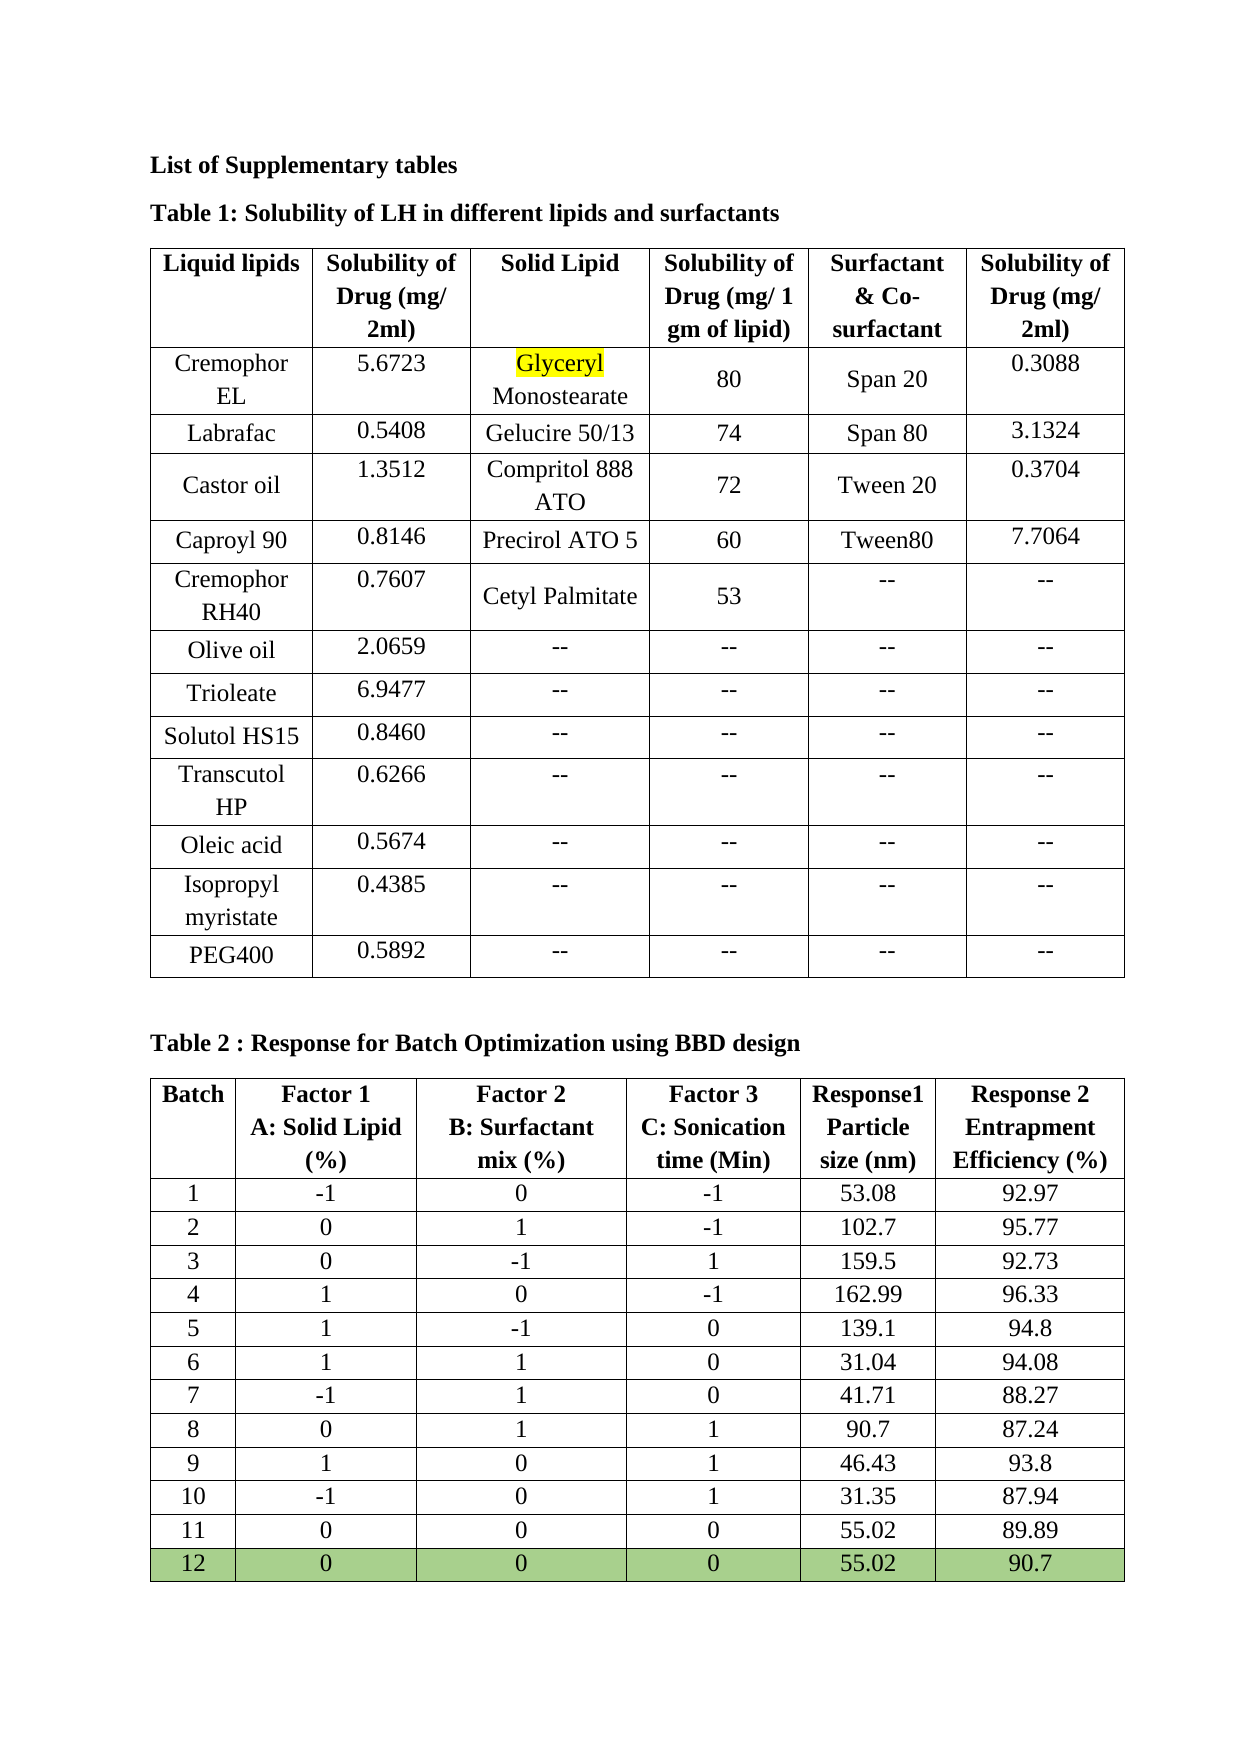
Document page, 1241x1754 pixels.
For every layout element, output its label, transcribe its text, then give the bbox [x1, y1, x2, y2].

table_cell 0.5408 [313, 415, 470, 453]
table_cell 41.71 [801, 1380, 935, 1413]
table_cell -1 [236, 1481, 416, 1514]
table_cell -- [650, 631, 808, 673]
table_cell -1 [417, 1313, 626, 1346]
table_cell Cetyl Palmitate [471, 564, 649, 630]
table_cell -- [471, 717, 649, 758]
table_cell 92.73 [936, 1246, 1124, 1278]
table_cell 0 [627, 1347, 800, 1379]
table_cell 1 [236, 1279, 416, 1312]
table_cell 0 [417, 1515, 626, 1547]
table_cell -- [967, 826, 1124, 868]
table_cell -- [967, 564, 1124, 630]
table_cell 0.4385 [313, 869, 470, 934]
table_cell -- [809, 826, 966, 868]
table_header Solid Lipid [471, 249, 649, 347]
table_cell 1 [627, 1414, 800, 1447]
table_cell 89.89 [936, 1515, 1124, 1547]
table_cell 10 [151, 1481, 235, 1514]
table_cell 72 [650, 454, 808, 520]
table_header Surfactant & Co-surfactant [809, 249, 966, 347]
table_cell -- [967, 936, 1124, 977]
table_header Batch [151, 1079, 235, 1177]
table_cell PEG400 [151, 936, 312, 977]
table_cell 0.8146 [313, 521, 470, 563]
table_cell -- [967, 674, 1124, 716]
table_cell 0.5674 [313, 826, 470, 868]
table_cell 3 [151, 1246, 235, 1278]
text List of Supplementary tables [150, 150, 1090, 179]
table_cell 0 [627, 1515, 800, 1547]
table_cell 11 [151, 1515, 235, 1547]
table_header Factor 2 B: Surfactant mix (%) [417, 1079, 626, 1177]
table_cell 6.9477 [313, 674, 470, 716]
table_cell Oleic acid [151, 826, 312, 868]
table_cell -- [809, 869, 966, 934]
table_cell 2 [151, 1212, 235, 1245]
table_cell 53 [650, 564, 808, 630]
table_cell 0 [236, 1414, 416, 1447]
table_cell 0.5892 [313, 936, 470, 977]
table_cell Labrafac [151, 415, 312, 453]
table_cell 90.7 [936, 1549, 1124, 1581]
table_cell 5.6723 [313, 348, 470, 414]
table_cell 4 [151, 1279, 235, 1312]
table_cell 1 [151, 1179, 235, 1211]
table_cell 94.08 [936, 1347, 1124, 1379]
table_cell 6 [151, 1347, 235, 1379]
table_cell -- [471, 826, 649, 868]
table_cell Glyceryl Monostearate [471, 348, 649, 414]
table_header Solubility of Drug (mg/ 2ml) [313, 249, 470, 347]
table_cell -- [809, 631, 966, 673]
table_cell Solutol HS15 [151, 717, 312, 758]
table_cell 93.8 [936, 1448, 1124, 1480]
table_cell -1 [627, 1279, 800, 1312]
table_cell 1 [236, 1313, 416, 1346]
table_cell 87.94 [936, 1481, 1124, 1514]
table_cell 1 [236, 1347, 416, 1379]
table_cell -- [471, 936, 649, 977]
table_cell 139.1 [801, 1313, 935, 1346]
table_cell -- [809, 936, 966, 977]
table_cell 1 [627, 1246, 800, 1278]
table_cell -- [967, 717, 1124, 758]
table_cell 80 [650, 348, 808, 414]
table_cell 0.3088 [967, 348, 1124, 414]
table_cell -- [471, 759, 649, 825]
table_cell 7 [151, 1380, 235, 1413]
table_cell -1 [236, 1380, 416, 1413]
table_cell Transcutol HP [151, 759, 312, 825]
table_cell Castor oil [151, 454, 312, 520]
table_cell 1 [627, 1448, 800, 1480]
table_cell Olive oil [151, 631, 312, 673]
table_cell -1 [627, 1212, 800, 1245]
table_cell -- [650, 717, 808, 758]
table_cell -1 [236, 1179, 416, 1211]
table_cell 0 [417, 1448, 626, 1480]
table_cell 90.7 [801, 1414, 935, 1447]
table_cell 159.5 [801, 1246, 935, 1278]
table_cell -- [809, 564, 966, 630]
text Table 1: Solubility of LH in different lipids and surfactants [150, 198, 1090, 226]
table_cell 0 [417, 1279, 626, 1312]
table_cell 46.43 [801, 1448, 935, 1480]
table_cell -- [967, 759, 1124, 825]
table_cell 0 [627, 1549, 800, 1581]
table_cell 0 [417, 1179, 626, 1211]
table_cell -- [650, 869, 808, 934]
table_cell 31.35 [801, 1481, 935, 1514]
table_cell 0 [236, 1212, 416, 1245]
table_cell Tween 20 [809, 454, 966, 520]
table_cell 0.7607 [313, 564, 470, 630]
table_cell 102.7 [801, 1212, 935, 1245]
table_cell Cremophor RH40 [151, 564, 312, 630]
table_cell Isopropyl myristate [151, 869, 312, 934]
table_cell Gelucire 50/13 [471, 415, 649, 453]
table_cell -- [809, 717, 966, 758]
table_cell 1 [627, 1481, 800, 1514]
table_header Response 2 Entrapment Efficiency (%) [936, 1079, 1124, 1177]
table_cell 0 [417, 1549, 626, 1581]
table_cell 74 [650, 415, 808, 453]
table_cell 0.3704 [967, 454, 1124, 520]
table_cell 162.99 [801, 1279, 935, 1312]
table_cell 87.24 [936, 1414, 1124, 1447]
table_cell 5 [151, 1313, 235, 1346]
table_header Factor 3 C: Sonication time (Min) [627, 1079, 800, 1177]
table_cell Cremophor EL [151, 348, 312, 414]
table_cell 55.02 [801, 1549, 935, 1581]
text Table 2 : Response for Batch Optimization using BBD design [150, 1028, 1090, 1057]
table_header Solubility of Drug (mg/ 1 gm of lipid) [650, 249, 808, 347]
table_cell 53.08 [801, 1179, 935, 1211]
table_cell 55.02 [801, 1515, 935, 1547]
table_cell 0 [236, 1246, 416, 1278]
table_cell -- [967, 869, 1124, 934]
table_cell 92.97 [936, 1179, 1124, 1211]
table_cell -- [471, 631, 649, 673]
table_cell -1 [417, 1246, 626, 1278]
table_cell 1 [417, 1212, 626, 1245]
table_cell 1.3512 [313, 454, 470, 520]
table_cell 94.8 [936, 1313, 1124, 1346]
table_cell 1 [417, 1414, 626, 1447]
table_cell 1 [236, 1448, 416, 1480]
table_header Solubility of Drug (mg/ 2ml) [967, 249, 1124, 347]
table_cell Caproyl 90 [151, 521, 312, 563]
table_cell 2.0659 [313, 631, 470, 673]
table_cell Precirol ATO 5 [471, 521, 649, 563]
table_cell -- [650, 936, 808, 977]
table_cell -- [650, 826, 808, 868]
table_cell 88.27 [936, 1380, 1124, 1413]
table_header Response1 Particle size (nm) [801, 1079, 935, 1177]
table_cell 96.33 [936, 1279, 1124, 1312]
table_cell -- [471, 869, 649, 934]
table_cell Compritol 888 ATO [471, 454, 649, 520]
table_cell 1 [417, 1380, 626, 1413]
table_cell Span 20 [809, 348, 966, 414]
table_cell 9 [151, 1448, 235, 1480]
table_cell Trioleate [151, 674, 312, 716]
table_header Factor 1 A: Solid Lipid (%) [236, 1079, 416, 1177]
table_header Liquid lipids [151, 249, 312, 347]
table_cell Span 80 [809, 415, 966, 453]
table_cell 60 [650, 521, 808, 563]
table_cell 1 [417, 1347, 626, 1379]
table_cell -- [650, 674, 808, 716]
table_cell 0 [417, 1481, 626, 1514]
table_cell 0 [236, 1515, 416, 1547]
table_cell -- [967, 631, 1124, 673]
table_cell Tween80 [809, 521, 966, 563]
table_cell -- [471, 674, 649, 716]
table_cell -- [650, 759, 808, 825]
table_cell -- [809, 674, 966, 716]
table_cell 0 [627, 1380, 800, 1413]
table_cell 7.7064 [967, 521, 1124, 563]
table_cell -- [809, 759, 966, 825]
table_cell 8 [151, 1414, 235, 1447]
table_cell 12 [151, 1549, 235, 1581]
table_cell 3.1324 [967, 415, 1124, 453]
table_cell 0.8460 [313, 717, 470, 758]
table_cell 0 [236, 1549, 416, 1581]
table_cell -1 [627, 1179, 800, 1211]
table_cell 0.6266 [313, 759, 470, 825]
table_cell 0 [627, 1313, 800, 1346]
table_cell 95.77 [936, 1212, 1124, 1245]
table_cell 31.04 [801, 1347, 935, 1379]
